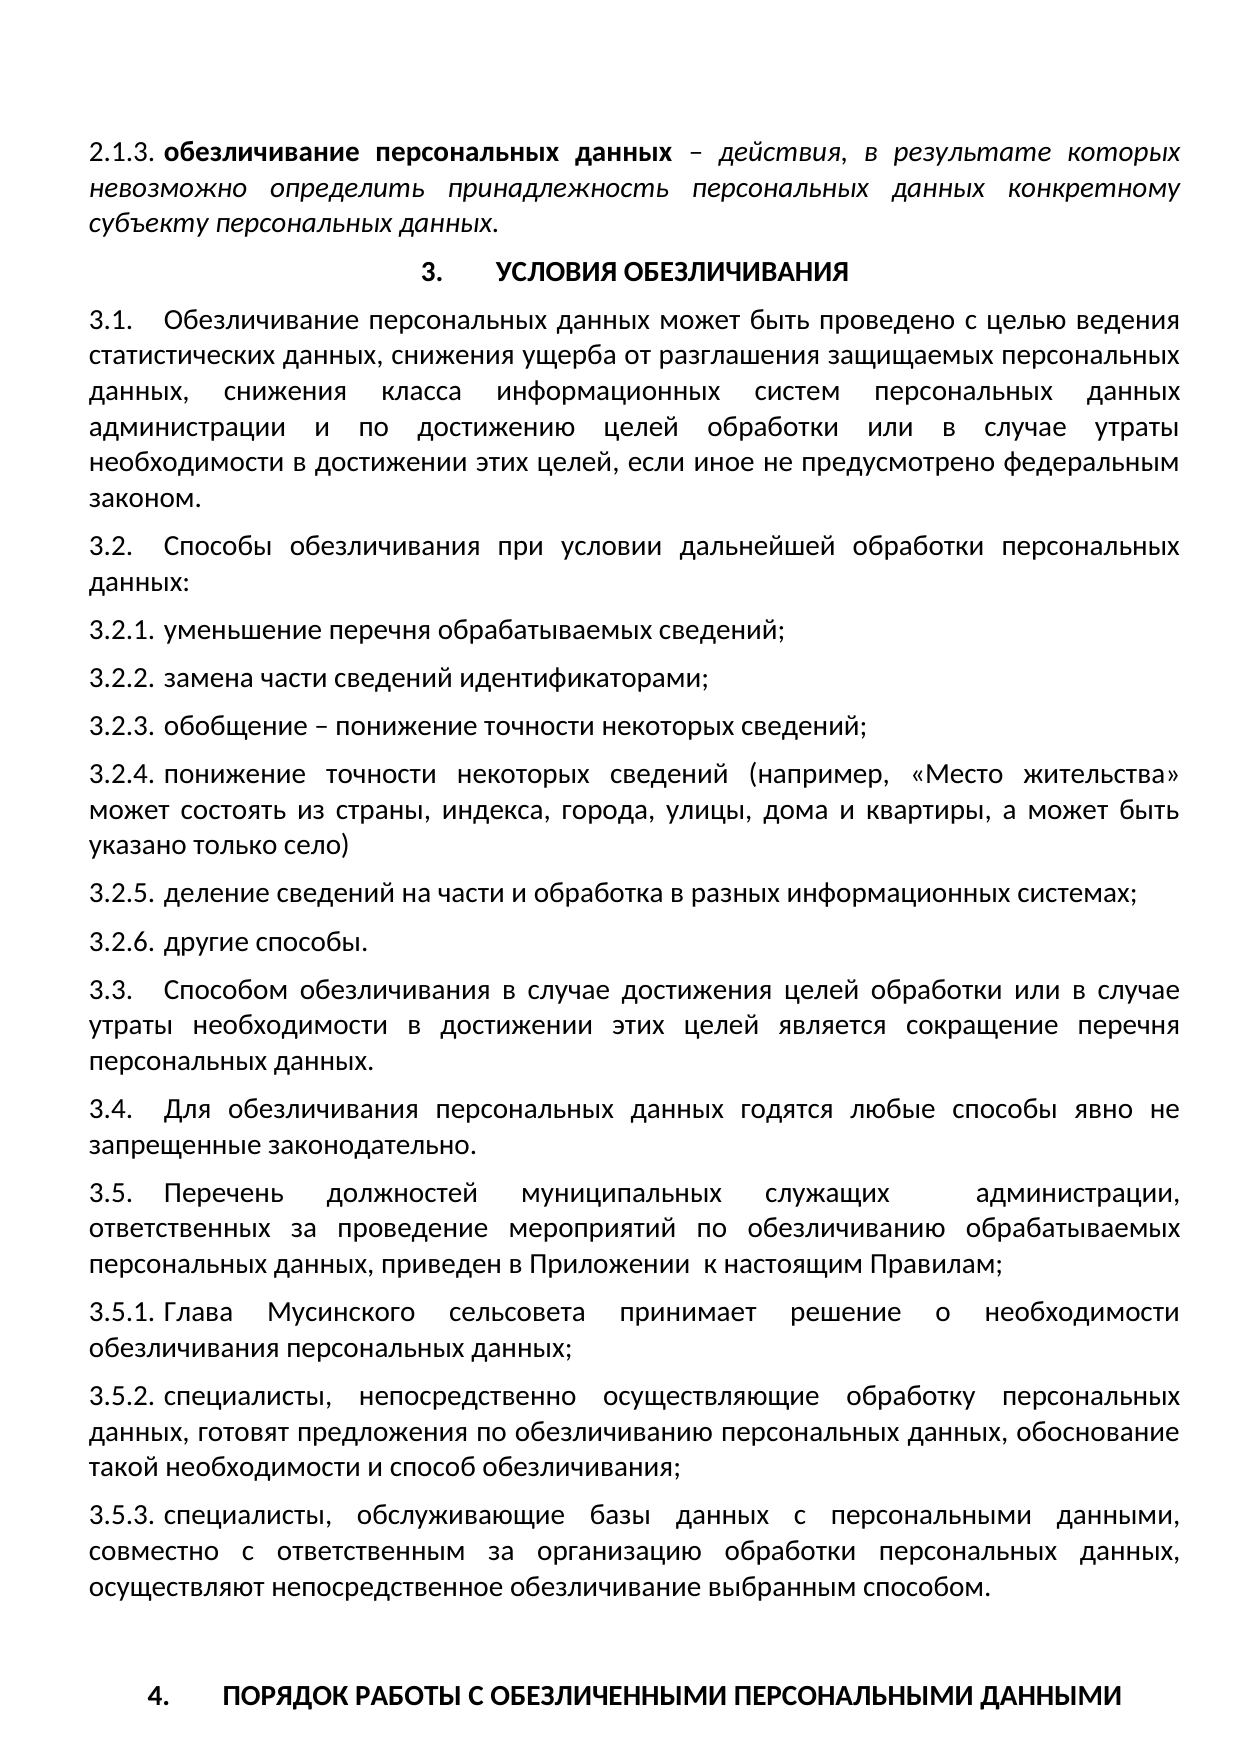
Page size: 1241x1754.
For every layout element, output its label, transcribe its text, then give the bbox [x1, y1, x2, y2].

list обобщение – понижение точности некоторых сведений; [89, 707, 1181, 743]
list специалисты, обслуживающие базы данных с персональными данными, совместно с ответственным за организацию обработки персональных данных, осуществляют непосредственное обезличивание выбранным способом. [89, 1496, 1181, 1603]
list специалисты, непосредственно осуществляющие обработку персональных данных, готовят предложения по обезличиванию персональных данных, обоснование такой необходимости и способ обезличивания; [89, 1377, 1181, 1484]
list Для обезличивания персональных данных годятся любые способы явно не запрещенные законодательно. [89, 1090, 1181, 1161]
list другие способы. [89, 923, 1181, 958]
list Способы обезличивания при условии дальнейшей обработки персональных данных: [89, 527, 1181, 598]
list уменьшение перечня обрабатываемых сведений; [89, 611, 1181, 646]
list Перечень должностей муниципальных служащих администрации, ответственных за проведение мероприятий по обезличиванию обрабатываемых персональных данных, приведен в Приложении к настоящим Правилам; [89, 1174, 1181, 1281]
list ПОРЯДОК РАБОТЫ С ОБЕЗЛИЧЕННЫМИ ПЕРСОНАЛЬНЫМИ ДАННЫМИ [89, 1677, 1181, 1713]
list Глава Мусинского сельсовета принимает решение о необходимости обезличивания персональных данных; [89, 1293, 1181, 1364]
list обезличивание персональных данных – действия, в результате которых невозможно определить принадлежность персональных данных конкретному субъекту персональных данных. [89, 133, 1181, 240]
list деление сведений на части и обработка в разных информационных системах; [89, 874, 1181, 910]
list понижение точности некоторых сведений (например, «Место жительства» может состоять из страны, индекса, города, улицы, дома и квартиры, а может быть указано только село) [89, 755, 1181, 862]
list Обезличивание персональных данных может быть проведено с целью ведения статистических данных, снижения ущерба от разглашения защищаемых персональных данных, снижения класса информационных систем персональных данных администрации и по достижению целей обработки или в случае утраты необходимости в достижении этих целей, если иное не предусмотрено федеральным законом. [89, 301, 1181, 514]
list замена части сведений идентификаторами; [89, 659, 1181, 694]
list Способом обезличивания в случае достижения целей обработки или в случае утраты необходимости в достижении этих целей является сокращение перечня персональных данных. [89, 971, 1181, 1078]
list УСЛОВИЯ ОБЕЗЛИЧИВАНИЯ [89, 253, 1181, 288]
